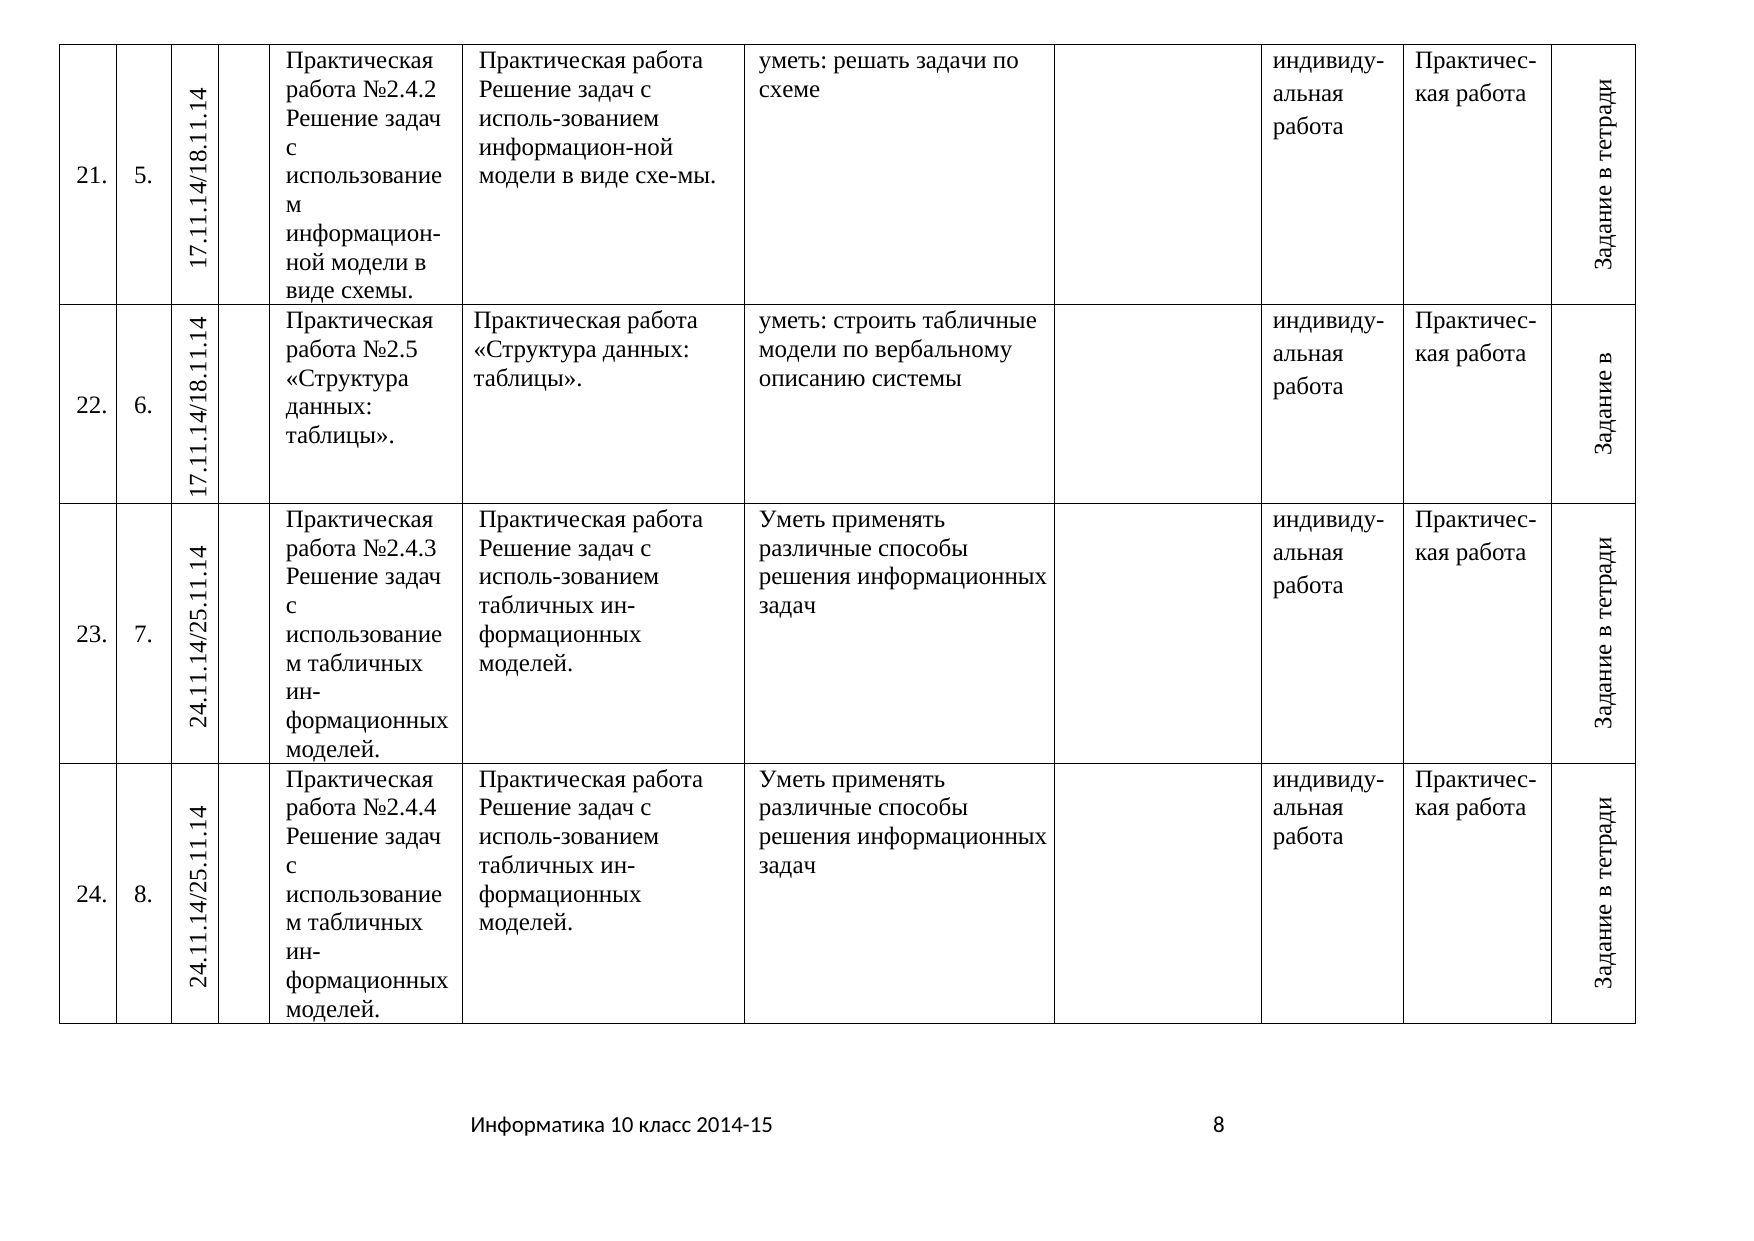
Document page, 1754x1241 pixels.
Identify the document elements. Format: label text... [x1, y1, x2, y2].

table_cell Практическая работа №2.4.4 Решение задач с использованием табличных ин-формационных моделей. [270, 764, 462, 1022]
table_cell [117, 764, 171, 1022]
table_cell [117, 45, 171, 304]
table_cell Практическая работа Решение задач с исполь-зованием табличных ин-формационных моделей. [463, 504, 744, 763]
table_cell [219, 45, 269, 304]
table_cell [270, 45, 462, 304]
table_cell [1055, 305, 1261, 503]
table_cell индивиду-альная работа [1262, 504, 1403, 763]
table_cell Практичес-кая работа [1404, 764, 1551, 1022]
table_cell [60, 305, 116, 503]
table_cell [1404, 45, 1551, 304]
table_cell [745, 45, 1054, 304]
table_cell Практическая работа №2.4.3 Решение задач с использованием табличных ин-формационных моделей. [270, 504, 462, 763]
table_cell [60, 504, 116, 763]
table_cell [219, 504, 269, 763]
table_cell 17.11.14/18.11.14 [172, 305, 218, 503]
table_cell 17.11.14/18.11.14 [172, 45, 218, 304]
table_cell [117, 504, 171, 763]
table_cell Практичес-кая работа [1404, 504, 1551, 763]
table_cell [1055, 504, 1261, 763]
table_cell Задание в тетради [1552, 764, 1635, 1022]
table_cell [219, 764, 269, 1022]
table_cell [1055, 764, 1261, 1022]
table_cell Задание в тетради [1552, 305, 1635, 503]
table_cell Практическая работа Решение задач с исполь-зованием табличных ин-формационных моделей. [463, 764, 744, 1022]
table_cell 24.11.14/25.11.14 [172, 764, 218, 1022]
table_cell Практическая работа «Структура данных: таблицы». [463, 305, 744, 503]
table_cell Практическая работа №2.5 «Структура данных: таблицы». [270, 305, 462, 503]
table_cell Уметь применять различные способы решения информационных задач [745, 764, 1054, 1022]
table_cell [1262, 45, 1403, 304]
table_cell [463, 45, 744, 304]
table_cell [219, 305, 269, 503]
table_cell [117, 305, 171, 503]
table_cell 24.11.14/25.11.14 [172, 504, 218, 763]
table_cell Задание в тетради [1552, 45, 1635, 304]
table_cell [1055, 45, 1261, 304]
table_cell [60, 45, 116, 304]
table_cell индивиду-альная работа [1262, 764, 1403, 1022]
table_cell [60, 764, 116, 1022]
table_cell уметь: строить табличные модели по вербальному описанию системы [745, 305, 1054, 503]
table_cell Уметь применять различные способы решения информационных задач [745, 504, 1054, 763]
table_cell индивиду-альная работа [1262, 305, 1403, 503]
table_cell Практичес-кая работа [1404, 305, 1551, 503]
table_cell Задание в тетради [1552, 504, 1635, 763]
